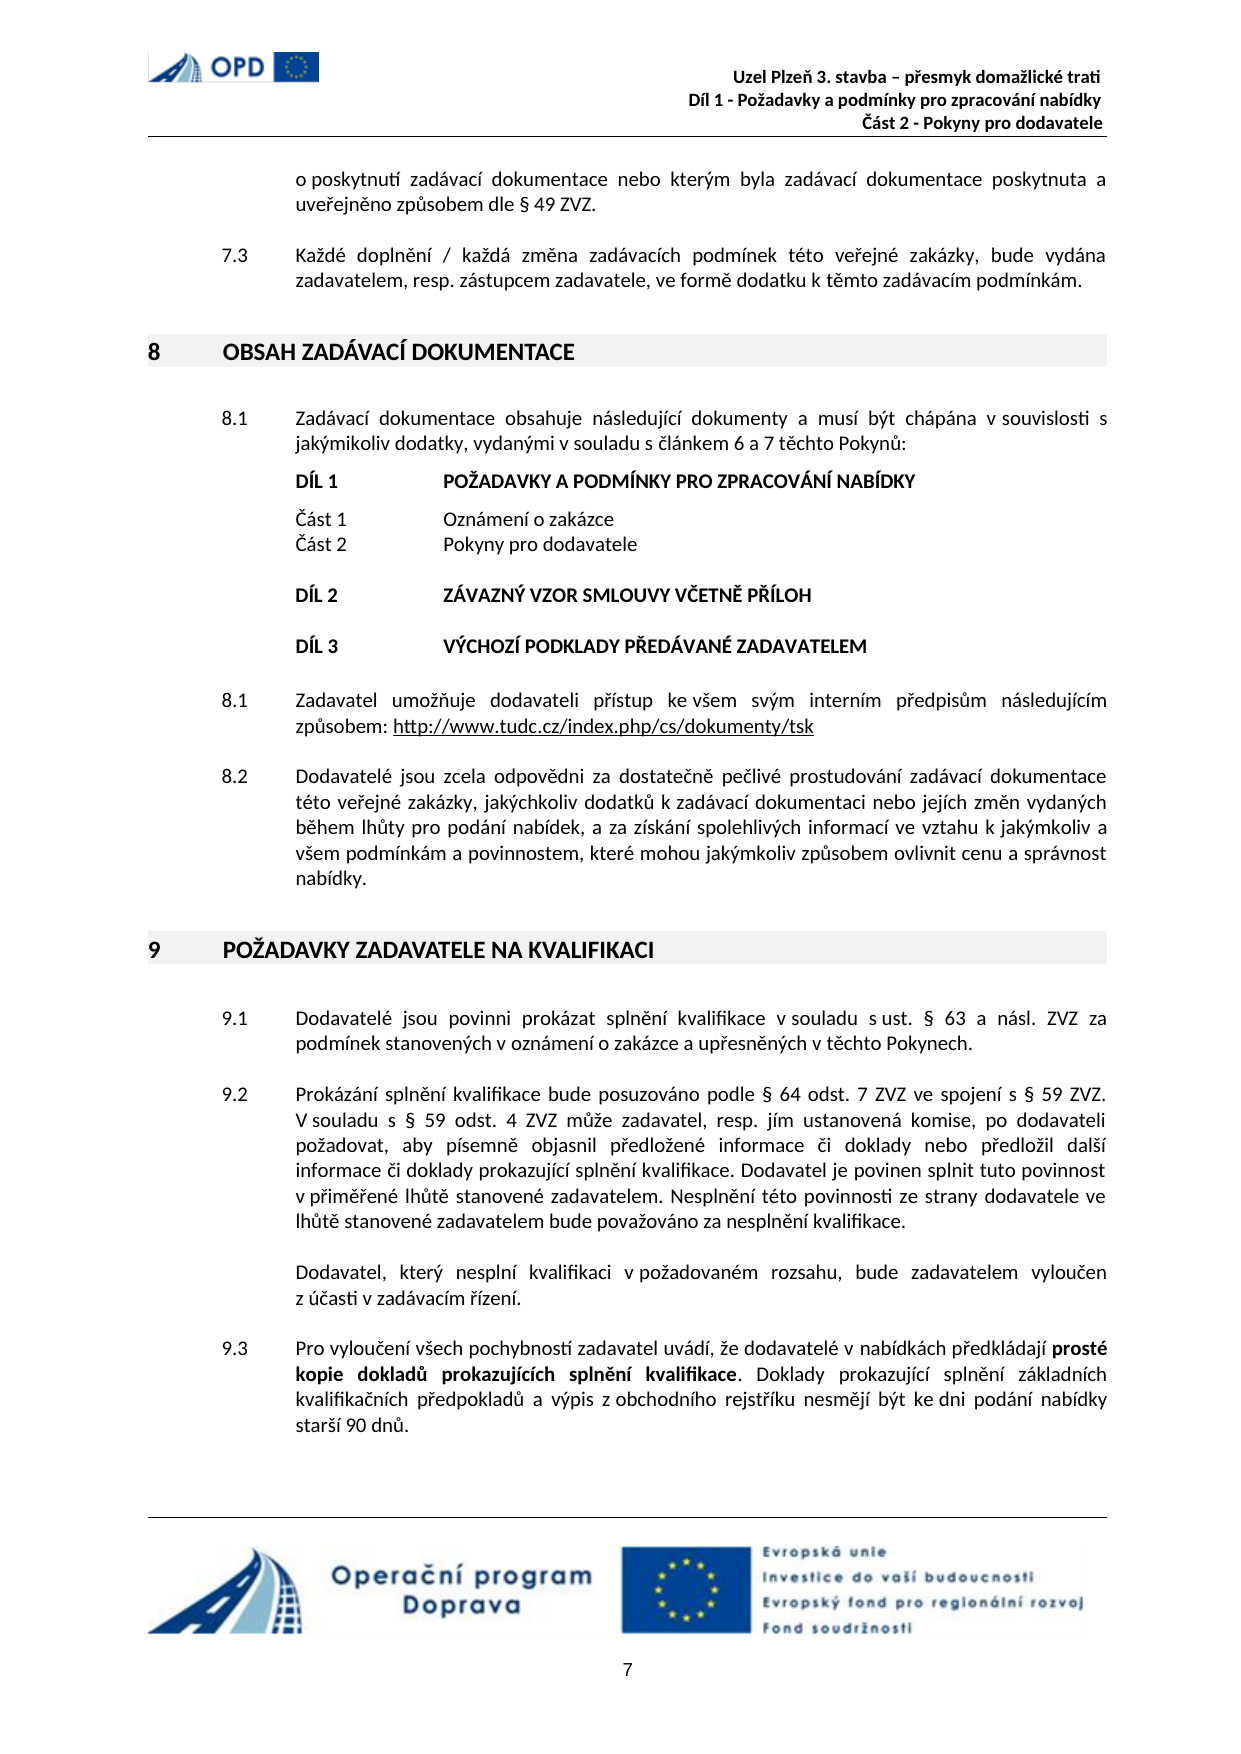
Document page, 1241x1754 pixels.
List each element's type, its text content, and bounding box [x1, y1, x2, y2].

list Dodavatelé jsou zcela odpovědni za dostatečně pečlivé prostudování zadávací dokumentace této veřejné zakázky, jakýchkoliv dodatků k zadávací dokumentaci nebo jejích změn vydaných během lhůty pro podání nabídek, a za získání spolehlivých informací ve vztahu k jakýmkoliv a všem podmínkám a povinnostem, které mohou jakýmkoliv způsobem ovlivnit cenu a správnost nabídky. [221, 764, 1107, 891]
subtitle POŽADAVKY ZADAVATELE NA KVALIFIKACI [148, 931, 1107, 964]
text Část 2 Pokyny pro dodavatele [295, 532, 1107, 557]
text Část 1 Oznámení o zakázce [295, 506, 1107, 532]
subtitle OBSAH ZADÁVACÍ DOKUMENTACE [148, 334, 1107, 367]
list Zadavatel umožňuje dodavateli přístup ke všem svým interním předpisům následujícím způsobem: http://www.tudc.cz/index.php/cs/dokumenty/tsk [221, 687, 1107, 738]
list Prokázání splnění kvalifikace bude posuzováno podle § 64 odst. 7 ZVZ ve spojení s § 59 ZVZ. V souladu s § 59 odst. 4 ZVZ může zadavatel, resp. jím ustanovená komise, po dodavateli požadovat, aby písemně objasnil předložené informace či doklady nebo předložil další informace či doklady prokazující splnění kvalifikace. Dodavatel je povinen splnit tuto povinnost v přiměřené lhůtě stanovené zadavatelem. Nesplnění této povinnosti ze strany dodavatele ve lhůtě stanovené zadavatelem bude považováno za nesplnění kvalifikace. [221, 1081, 1107, 1234]
list Pro vyloučení všech pochybností zadavatel uvádí, že dodavatelé v nabídkách předkládají prosté kopie dokladů prokazujících splnění kvalifikace. Doklady prokazující splnění základních kvalifikačních předpokladů a výpis z obchodního rejstříku nesmějí být ke dni podání nabídky starší 90 dnů. [221, 1336, 1107, 1437]
list Zadávací dokumentace obsahuje následující dokumenty a musí být chápána v souvislosti s jakýmikoliv dodatky, vydanými v souladu s článkem 6 a 7 těchto Pokynů: [221, 405, 1107, 456]
picture [147, 52, 319, 84]
text DÍL 1 POŽADAVKY A PODMÍNKY PRO ZPRACOVÁNÍ NABÍDKY [295, 468, 1107, 494]
list Dodavatelé jsou povinni prokázat splnění kvalifikace v souladu s ust. § 63 a násl. ZVZ za podmínek stanovených v oznámení o zakázce a upřesněných v těchto Pokynech. [221, 1005, 1107, 1056]
picture [147, 1546, 1085, 1637]
text DÍL 3 VÝCHOZÍ PODKLADY PŘEDÁVANÉ ZADAVATELEM [295, 633, 1107, 659]
subtitle DÍL 2 ZÁVAZNÝ VZOR SMLOUVY VČETNĚ PŘÍLOH [221, 582, 1107, 608]
list Každé doplnění / každá změna zadávacích podmínek této veřejné zakázky, bude vydána zadavatelem, resp. zástupcem zadavatele, ve formě dodatku k těmto zadávacím podmínkám. [221, 242, 1107, 293]
text Dodavatel, který nesplní kvalifikaci v požadovaném rozsahu, bude zadavatelem vyloučen z účasti v zadávacím řízení. [295, 1259, 1107, 1310]
